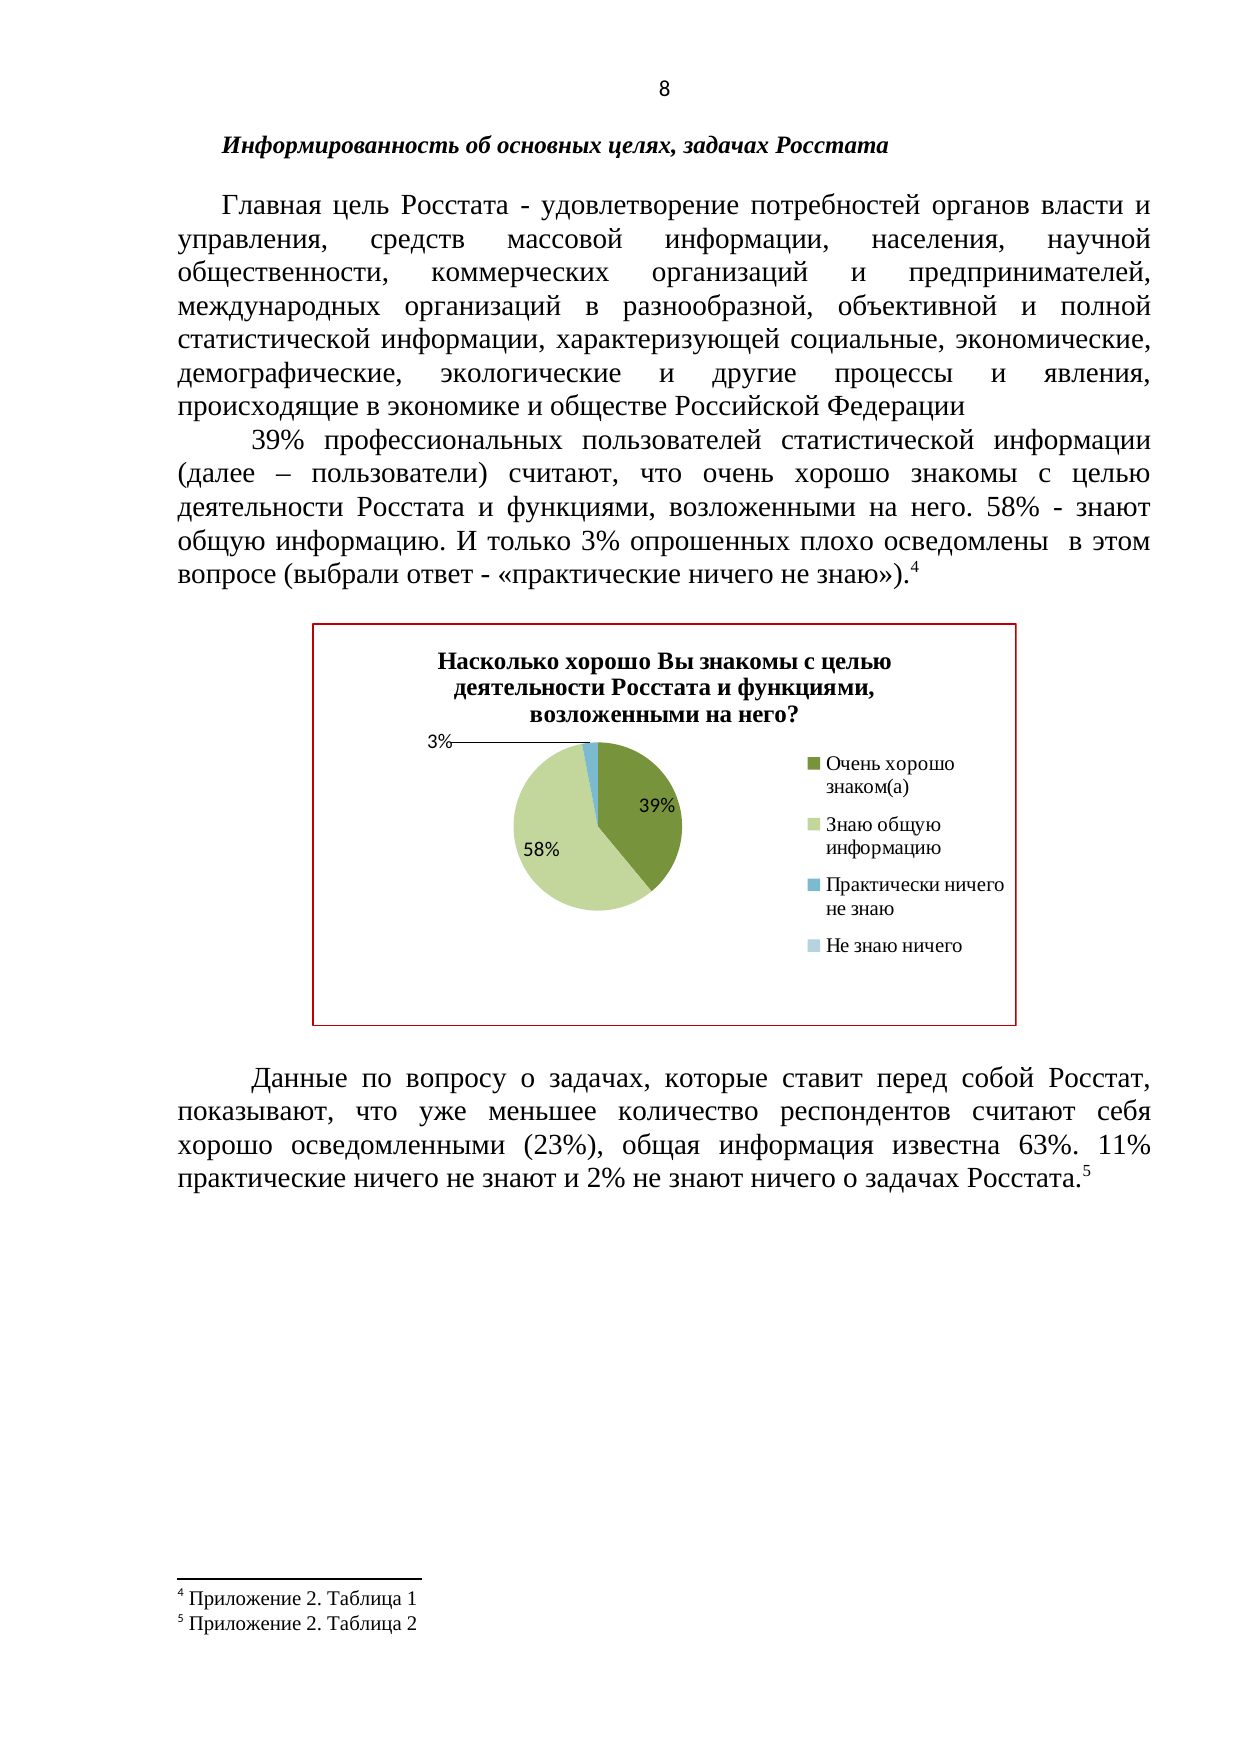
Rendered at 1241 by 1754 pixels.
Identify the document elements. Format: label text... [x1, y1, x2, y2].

text Данные по вопросу о задачах, которые ставит перед собой Росстат, показывают, что уже меньшее количество респондентов считают себя хорошо осведомленными (23%), общая информация известна 63%. 11% практические ничего не знают и 2% не знают ничего о задачах Росстата. [177, 1060, 1152, 1194]
list Информированность об основных целях, задачах Росстата [221, 130, 1152, 158]
list Главная цель Росстата - удовлетворение потребностей органов власти и управления, средств массовой информации, населения, научной общественности, коммерческих организаций и предпринимателей, международных организаций в разнообразной, объективной и полной статистической информации, характеризующей социальные, экономические, демографические, экологические и другие процессы и явления, происходящие в экономике и обществе Российской Федерации [177, 187, 1152, 422]
text 39% профессиональных пользователей статистической информации (далее – пользователи) считают, что очень хорошо знакомы с целью деятельности Росстата и функциями, возложенными на него. 58% - знают общую информацию. И только 3% опрошенных плохо осведомлены в этом вопросе (выбрали ответ - «практические ничего не знаю»). [177, 422, 1152, 590]
